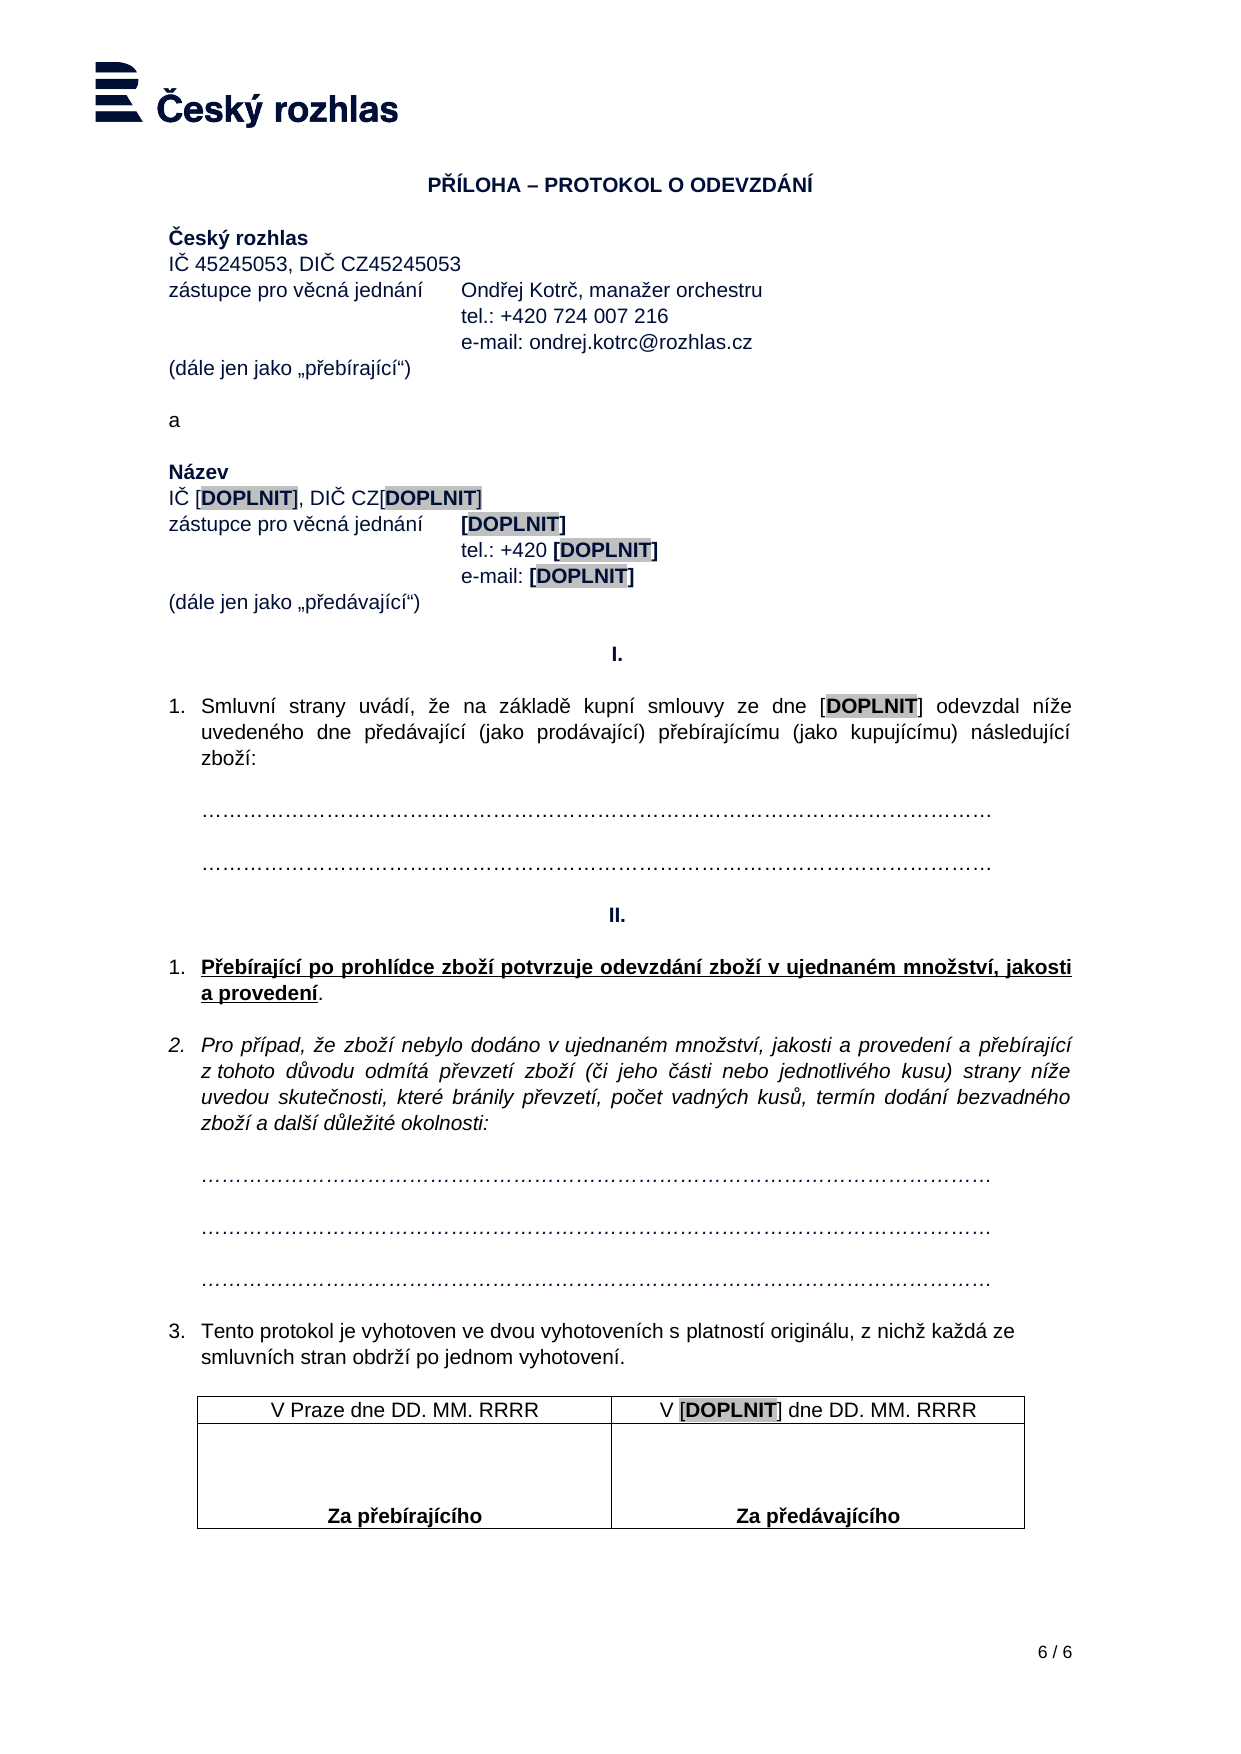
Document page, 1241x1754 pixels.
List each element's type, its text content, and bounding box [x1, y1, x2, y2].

subtitle …………………………………………………………………………………………………… [168, 1214, 1072, 1240]
text IČ [DOPLNIT], DIČ CZ[DOPLNIT] [168, 484, 1072, 511]
subtitle …………………………………………………………………………………………………… [201, 1266, 1072, 1292]
text e-mail: ondrej.kotrc@rozhlas.cz [168, 328, 1072, 354]
list Tento protokol je vyhotoven ve dvou vyhotoveních s platností originálu, z nichž každá ze smluvních stran obdrží po jednom vyhotovení. [168, 1318, 1072, 1370]
table_cell Za předávajícího [612, 1424, 1024, 1528]
table_header V [DOPLNIT] dne DD. MM. RRRR [612, 1397, 1024, 1423]
table_header V Praze dne DD. MM. RRRR [198, 1397, 611, 1423]
text PŘÍLOHA – PROTOKOL O ODEVZDÁNÍ [168, 172, 1072, 198]
list …………………………………………………………………………………………………… [201, 797, 1072, 823]
text IČ 45245053, DIČ CZ45245053 [168, 250, 1072, 276]
subtitle …………………………………………………………………………………………………… [168, 1162, 1072, 1188]
text tel.: +420 [DOPLNIT] [168, 537, 1072, 563]
text Český rozhlas [168, 224, 1072, 250]
text zástupce pro věcná jednání Ondřej Kotrč, manažer orchestru [168, 276, 1072, 302]
list Smluvní strany uvádí, že na základě kupní smlouvy ze dne [DOPLNIT] odevzdal níže uvedeného dne předávající (jako prodávající) přebírajícímu (jako kupujícímu) následující zboží: [168, 693, 1072, 771]
table_cell Za přebírajícího [198, 1424, 611, 1528]
list Přebírající po prohlídce zboží potvrzuje odevzdání zboží v ujednaném množství, jakosti a provedení. [168, 953, 1072, 1005]
list …………………………………………………………………………………………………… [201, 849, 1072, 875]
text Název [168, 458, 1072, 484]
picture [95, 62, 398, 128]
text e-mail: [DOPLNIT] [168, 563, 1072, 589]
list Pro případ, že zboží nebylo dodáno v ujednaném množství, jakosti a provedení a přebírající z tohoto důvodu odmítá převzetí zboží (či jeho části nebo jednotlivého kusu) strany níže uvedou skutečnosti, které bránily převzetí, počet vadných kusů, termín dodání bezvadného zboží a další důležité okolnosti: [168, 1031, 1072, 1136]
text (dále jen jako „přebírající“) [168, 354, 1072, 380]
text a [168, 406, 1072, 432]
text tel.: +420 724 007 216 [168, 302, 1072, 328]
text zástupce pro věcná jednání [DOPLNIT] [168, 511, 1072, 537]
text (dále jen jako „předávající“) [168, 589, 1072, 615]
